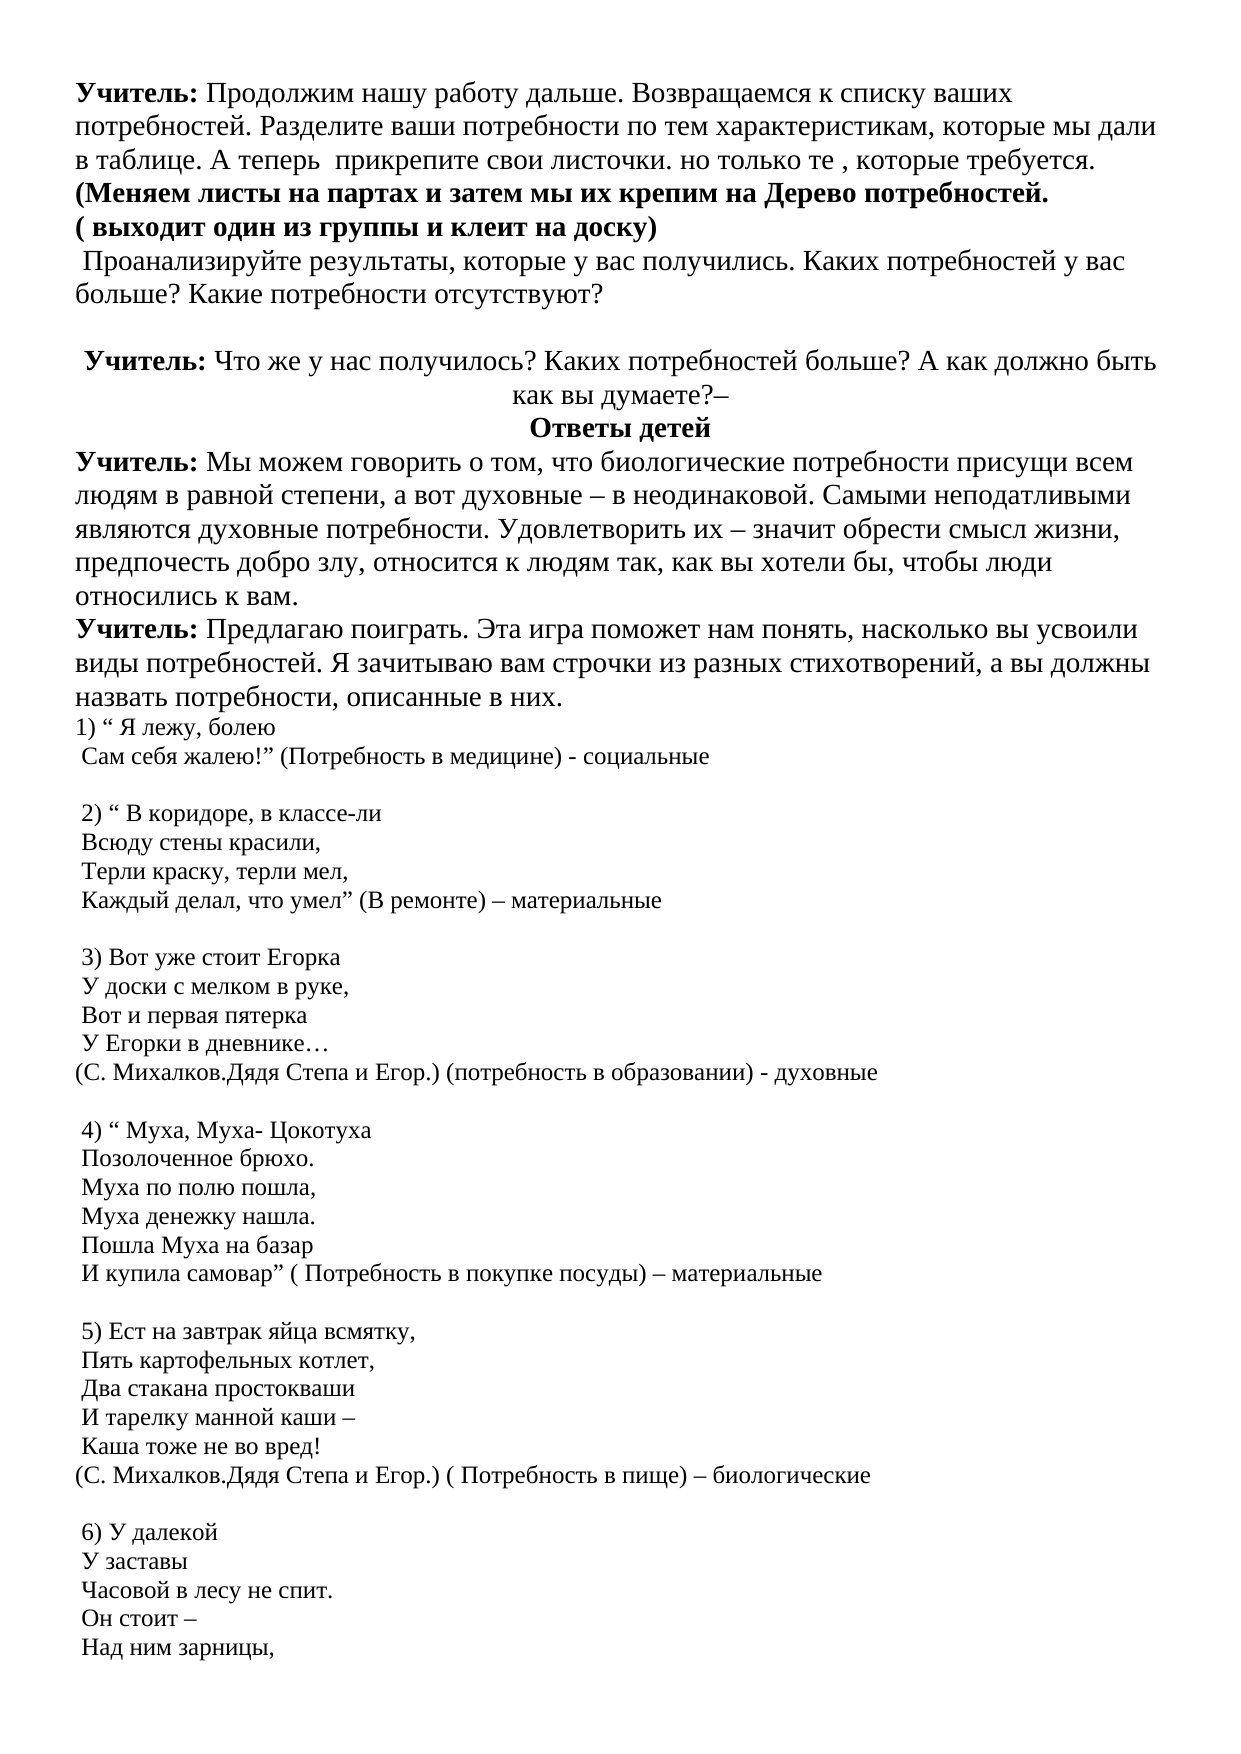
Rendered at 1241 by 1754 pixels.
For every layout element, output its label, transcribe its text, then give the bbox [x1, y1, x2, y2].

text Ответы детей [75, 410, 1165, 444]
text Всюду стены красили, [75, 827, 1165, 856]
text Часовой в лесу не спит. [75, 1575, 1165, 1603]
text Каждый делал, что умел” (В ремонте) – материальные [75, 885, 1165, 913]
text Каша тоже не во вред! [75, 1431, 1165, 1460]
text 5) Ест на завтрак яйца всмятку, [75, 1316, 1165, 1345]
text 3) Вот уже стоит Егорка [75, 942, 1165, 971]
text Учитель: Продолжим нашу работу дальше. Возвращаемся к списку ваших потребностей. Разделите ваши потребности по тем характеристикам, которые мы дали в таблице. А теперь прикрепите свои листочки. но только те , которые требуется. [75, 75, 1165, 176]
text Учитель: Мы можем говорить о том, что биологические потребности присущи всем людям в равной степени, а вот духовные – в неодинаковой. Самыми неподатливыми являются духовные потребности. Удовлетворить их – значит обрести смысл жизни, предпочесть добро злу, относится к людям так, как вы хотели бы, чтобы люди относились к вам. [75, 444, 1165, 612]
text (С. Михалков.Дядя Степа и Егор.) ( Потребность в пище) – биологические [75, 1460, 1165, 1488]
text Он стоит – [75, 1603, 1165, 1632]
text У заставы [75, 1546, 1165, 1575]
text Сам себя жалею!” (Потребность в медицине) - социальные [75, 741, 1165, 770]
text (С. Михалков.Дядя Степа и Егор.) (потребность в образовании) - духовные [75, 1057, 1165, 1086]
text Учитель: Что же у нас получилось? Каких потребностей больше? А как должно быть как вы думаете?– [75, 343, 1165, 410]
text 1) “ Я лежу, болею [75, 712, 1165, 741]
text У доски с мелком в руке, [75, 971, 1165, 1000]
text Над ним зарницы, [75, 1632, 1165, 1661]
text Вот и первая пятерка [75, 1000, 1165, 1028]
text 2) “ В коридоре, в классе-ли [75, 798, 1165, 827]
text Пошла Муха на базар [75, 1230, 1165, 1258]
text У Егорки в дневнике… [75, 1028, 1165, 1057]
text (Меняем листы на партах и затем мы их крепим на Дерево потребностей. ( выходит один из группы и клеит на доску) [75, 176, 1165, 243]
text Позолоченное брюхо. [75, 1143, 1165, 1172]
text И купила самовар” ( Потребность в покупке посуды) – материальные [75, 1258, 1165, 1287]
text Муха по полю пошла, [75, 1172, 1165, 1201]
text Пять картофельных котлет, [75, 1345, 1165, 1373]
text 6) У далекой [75, 1517, 1165, 1546]
text 4) “ Муха, Муха- Цокотуха [75, 1115, 1165, 1143]
text Два стакана простокваши [75, 1373, 1165, 1402]
text Проанализируйте результаты, которые у вас получились. Каких потребностей у вас больше? Какие потребности отсутствуют? [75, 243, 1165, 310]
text И тарелку манной каши – [75, 1402, 1165, 1431]
text Учитель: Предлагаю поиграть. Эта игра поможет нам понять, насколько вы усвоили виды потребностей. Я зачитываю вам строчки из разных стихотворений, а вы должны назвать потребности, описанные в них. [75, 612, 1165, 712]
text Муха денежку нашла. [75, 1201, 1165, 1230]
text Терли краску, терли мел, [75, 856, 1165, 885]
